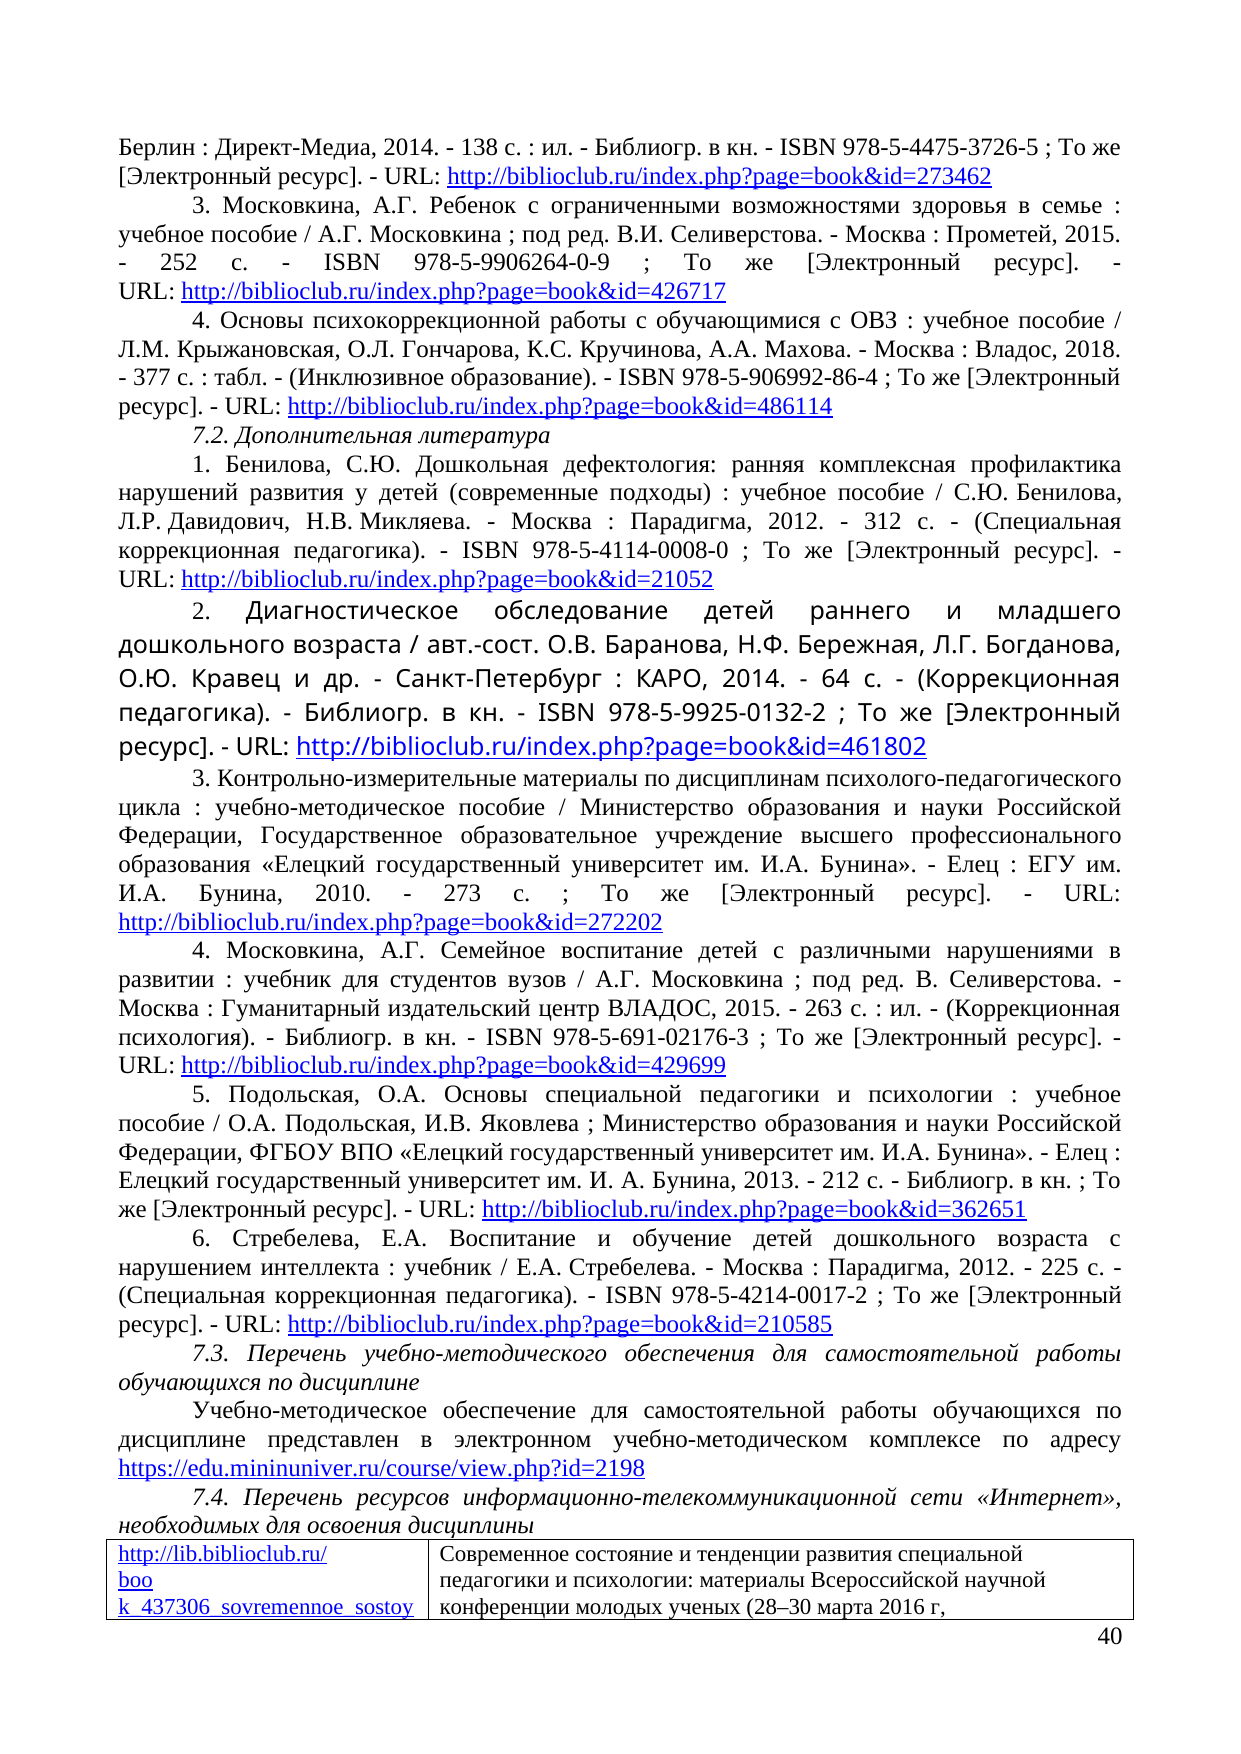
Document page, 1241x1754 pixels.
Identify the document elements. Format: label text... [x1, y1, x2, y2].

text 6. Стребелева, Е.А. Воспитание и обучение детей дошкольного возраста с нарушением интеллекта : учебник / Е.А. Стребелева. - Москва : Парадигма, 2012. - 225 с. - (Специальная коррекционная педагогика). - ISBN 978-5-4214-0017-2 ; То же [Электронный ресурс]. - URL: http://biblioclub.ru/index.php?page=book&id=210585 [118, 1223, 1122, 1338]
text 1. Бенилова, С.Ю. Дошкольная дефектология: ранняя комплексная профилактика нарушений развития у детей (современные подходы) : учебное пособие / С.Ю. Бенилова, Л.Р. Давидович, Н.В. Микляева. - Москва : Парадигма, 2012. - 312 с. - (Специальная коррекционная педагогика). - ISBN 978-5-4114-0008-0 ; То же [Электронный ресурс]. - URL: http://biblioclub.ru/index.php?page=book&id=21052 [118, 449, 1122, 592]
text 7.3. Перечень учебно-методического обеспечения для самостоятельной работы обучающихся по дисциплине [118, 1338, 1122, 1395]
text 7.2. Дополнительная литература [118, 420, 1122, 449]
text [118, 132, 1122, 190]
text 7.4. Перечень ресурсов информационно-телекоммуникационной сети «Интернет», необходимых для освоения дисциплины [118, 1482, 1122, 1539]
text 4. Основы психокоррекционной работы с обучающимися с ОВЗ : учебное пособие / Л.М. Крыжановская, О.Л. Гончарова, К.С. Кручинова, А.А. Махова. - Москва : Владос, 2018. - 377 с. : табл. - (Инклюзивное образование). - ISBN 978-5-906992-86-4 ; То же [Электронный ресурс]. - URL: http://biblioclub.ru/index.php?page=book&id=486114 [118, 305, 1122, 420]
text 3. Контрольно-измерительные материалы по дисциплинам психолого-педагогического цикла : учебно-методическое пособие / Министерство образования и науки Российской Федерации, Государственное образовательное учреждение высшего профессионального образования «Елецкий государственный университет им. И.А. Бунина». - Елец : ЕГУ им. И.А. Бунина, 2010. - 273 с. ; То же [Электронный ресурс]. - URL: http://biblioclub.ru/index.php?page=book&id=272202 [118, 763, 1122, 935]
text 4. Московкина, А.Г. Семейное воспитание детей с различными нарушениями в развитии : учебник для студентов вузов / А.Г. Московкина ; под ред. В. Селиверстова. - Москва : Гуманитарный издательский центр ВЛАДОС, 2015. - 263 с. : ил. - (Коррекционная психология). - Библиогр. в кн. - ISBN 978-5-691-02176-3 ; То же [Электронный ресурс]. - URL: http://biblioclub.ru/index.php?page=book&id=429699 [118, 935, 1122, 1079]
text 2. Диагностическое обследование детей раннего и младшего дошкольного возраста / авт.-сост. О.В. Баранова, Н.Ф. Бережная, Л.Г. Богданова, О.Ю. Кравец и др. - Санкт-Петербург : КАРО, 2014. - 64 с. - (Коррекционная педагогика). - Библиогр. в кн. - ISBN 978-5-9925-0132-2 ; То же [Электронный ресурс]. - URL: http://biblioclub.ru/index.php?page=book&id=461802 [118, 592, 1122, 763]
text Учебно-методическое обеспечение для самостоятельной работы обучающихся по дисциплине представлен в электронном учебно-методическом комплексе по адресу https://edu.mininuniver.ru/course/view.php?id=2198 [118, 1395, 1122, 1482]
text 5. Подольская, О.А. Основы специальной педагогики и психологии : учебное пособие / О.А. Подольская, И.В. Яковлева ; Министерство образования и науки Российской Федерации, ФГБОУ ВПО «Елецкий государственный университет им. И.А. Бунина». - Елец : Елецкий государственный университет им. И. А. Бунина, 2013. - 212 с. - Библиогр. в кн. ; То же [Электронный ресурс]. - URL: http://biblioclub.ru/index.php?page=book&id=362651 [118, 1079, 1122, 1223]
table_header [107, 1540, 428, 1619]
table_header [429, 1540, 1133, 1619]
text 3. Московкина, А.Г. Ребенок с ограниченными возможностями здоровья в семье : учебное пособие / А.Г. Московкина ; под ред. В.И. Селиверстова. - Москва : Прометей, 2015. - 252 с. - ISBN 978-5-9906264-0-9 ; То же [Электронный ресурс]. - URL: http://biblioclub.ru/index.php?page=book&id=426717 [118, 190, 1122, 305]
